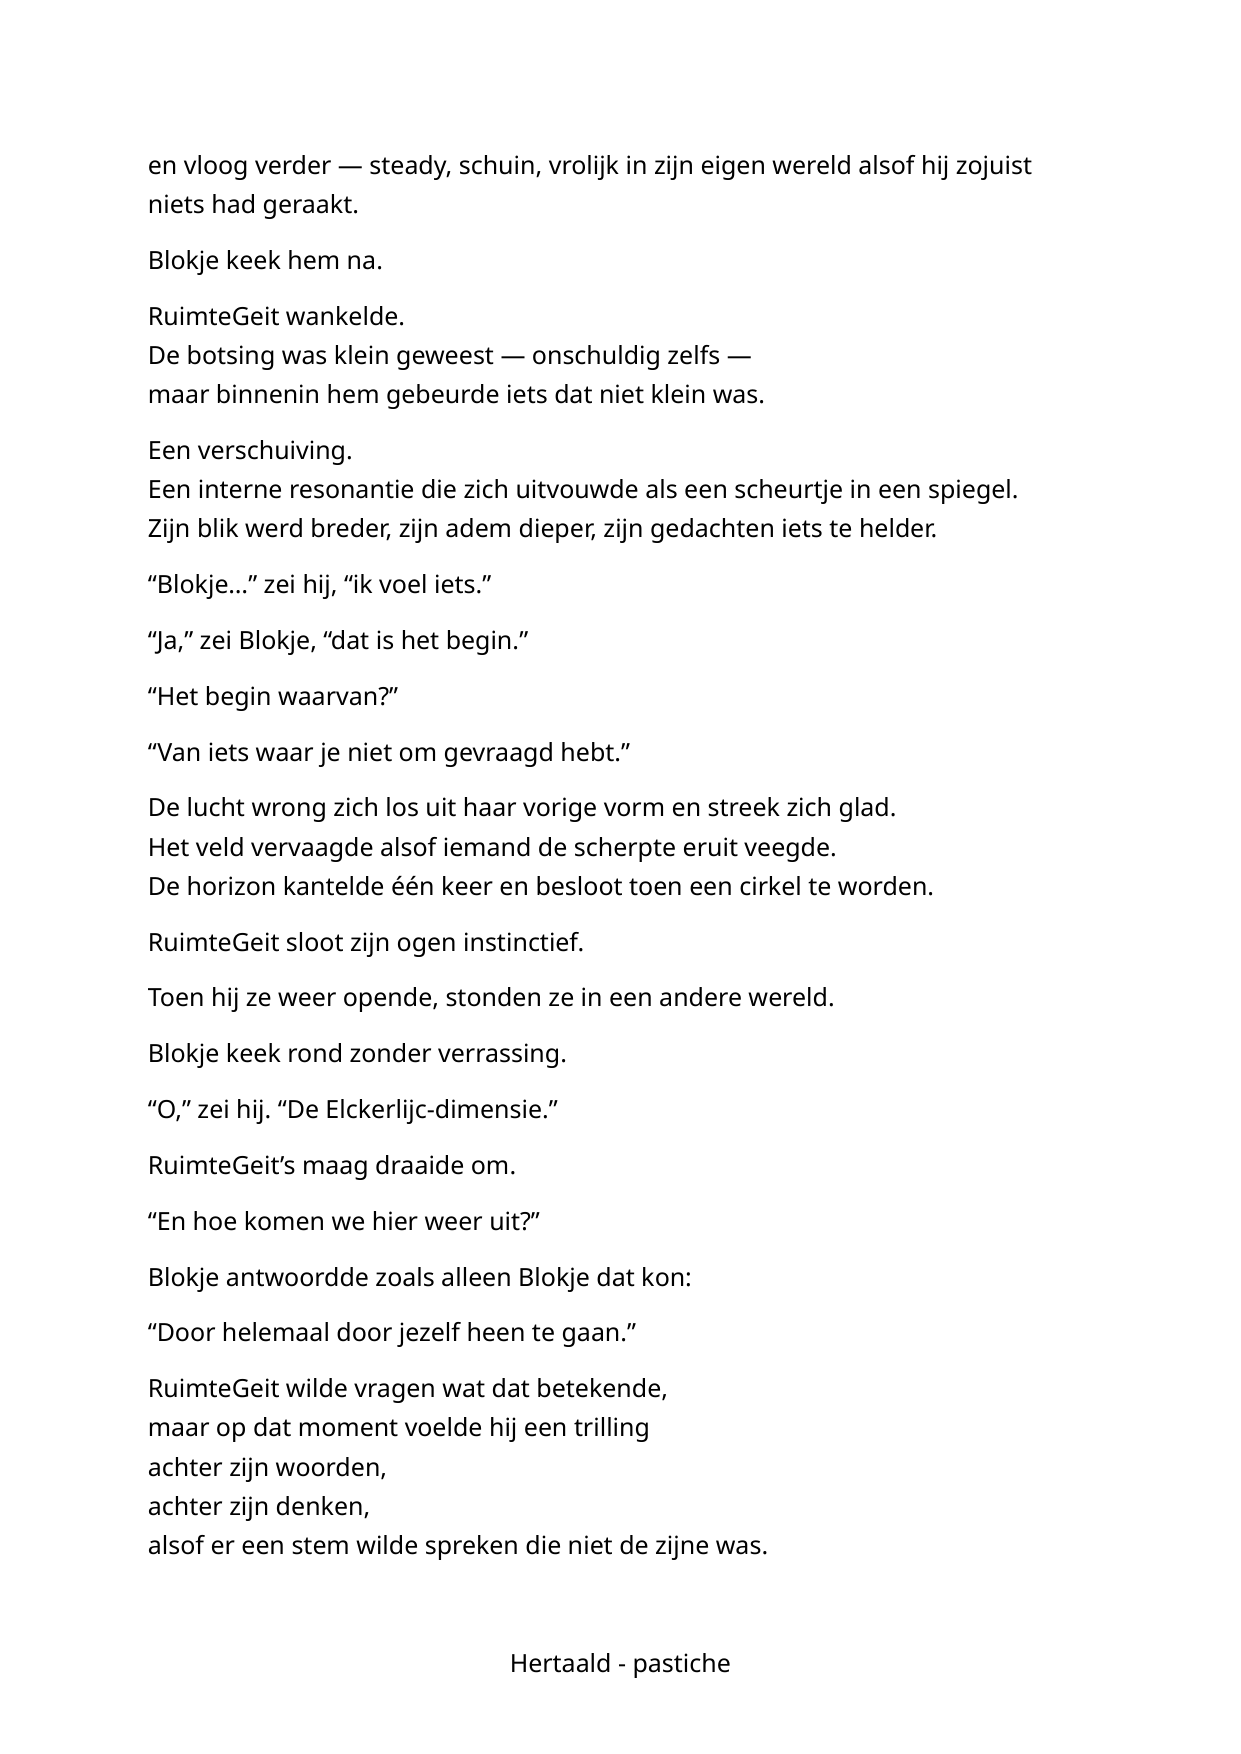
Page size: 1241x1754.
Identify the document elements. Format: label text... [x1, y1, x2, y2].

text RuimteGeit wankelde. De botsing was klein geweest — onschuldig zelfs — maar binnenin hem gebeurde iets dat niet klein was. [148, 298, 1093, 411]
text “Van iets waar je niet om gevraagd hebt.” [148, 734, 1093, 768]
text RuimteGeit sloot zijn ogen instinctief. [148, 924, 1093, 958]
text Blokje keek rond zonder verrassing. [148, 1036, 1093, 1070]
text De lucht wrong zich los uit haar vorige vorm en streek zich glad. Het veld vervaagde alsof iemand de scherpte eruit veegde. De horizon kantelde één keer en besloot toen een cirkel te worden. [148, 790, 1093, 902]
text Een verschuiving. Een interne resonantie die zich uitvouwde als een scheurtje in een spiegel. Zijn blik werd breder, zijn adem dieper, zijn gedachten iets te helder. [148, 433, 1093, 545]
text “Ja,” zei Blokje, “dat is het begin.” [148, 623, 1093, 657]
text RuimteGeit wilde vragen wat dat betekende, maar op dat moment voelde hij een trilling achter zijn woorden, achter zijn denken, alsof er een stem wilde spreken die niet de zijne was. [148, 1371, 1093, 1562]
text “Door helemaal door jezelf heen te gaan.” [148, 1315, 1093, 1349]
text Toen hij ze weer opende, stonden ze in een andere wereld. [148, 980, 1093, 1014]
text Blokje antwoordde zoals alleen Blokje dat kon: [148, 1259, 1093, 1293]
text “Het begin waarvan?” [148, 678, 1093, 712]
text “En hoe komen we hier weer uit?” [148, 1203, 1093, 1237]
text RuimteGeit’s maag draaide om. [148, 1148, 1093, 1182]
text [148, 148, 1093, 221]
text Blokje keek hem na. [148, 243, 1093, 277]
text “Blokje…” zei hij, “ik voel iets.” [148, 567, 1093, 601]
text “O,” zei hij. “De Elckerlijc-dimensie.” [148, 1092, 1093, 1126]
